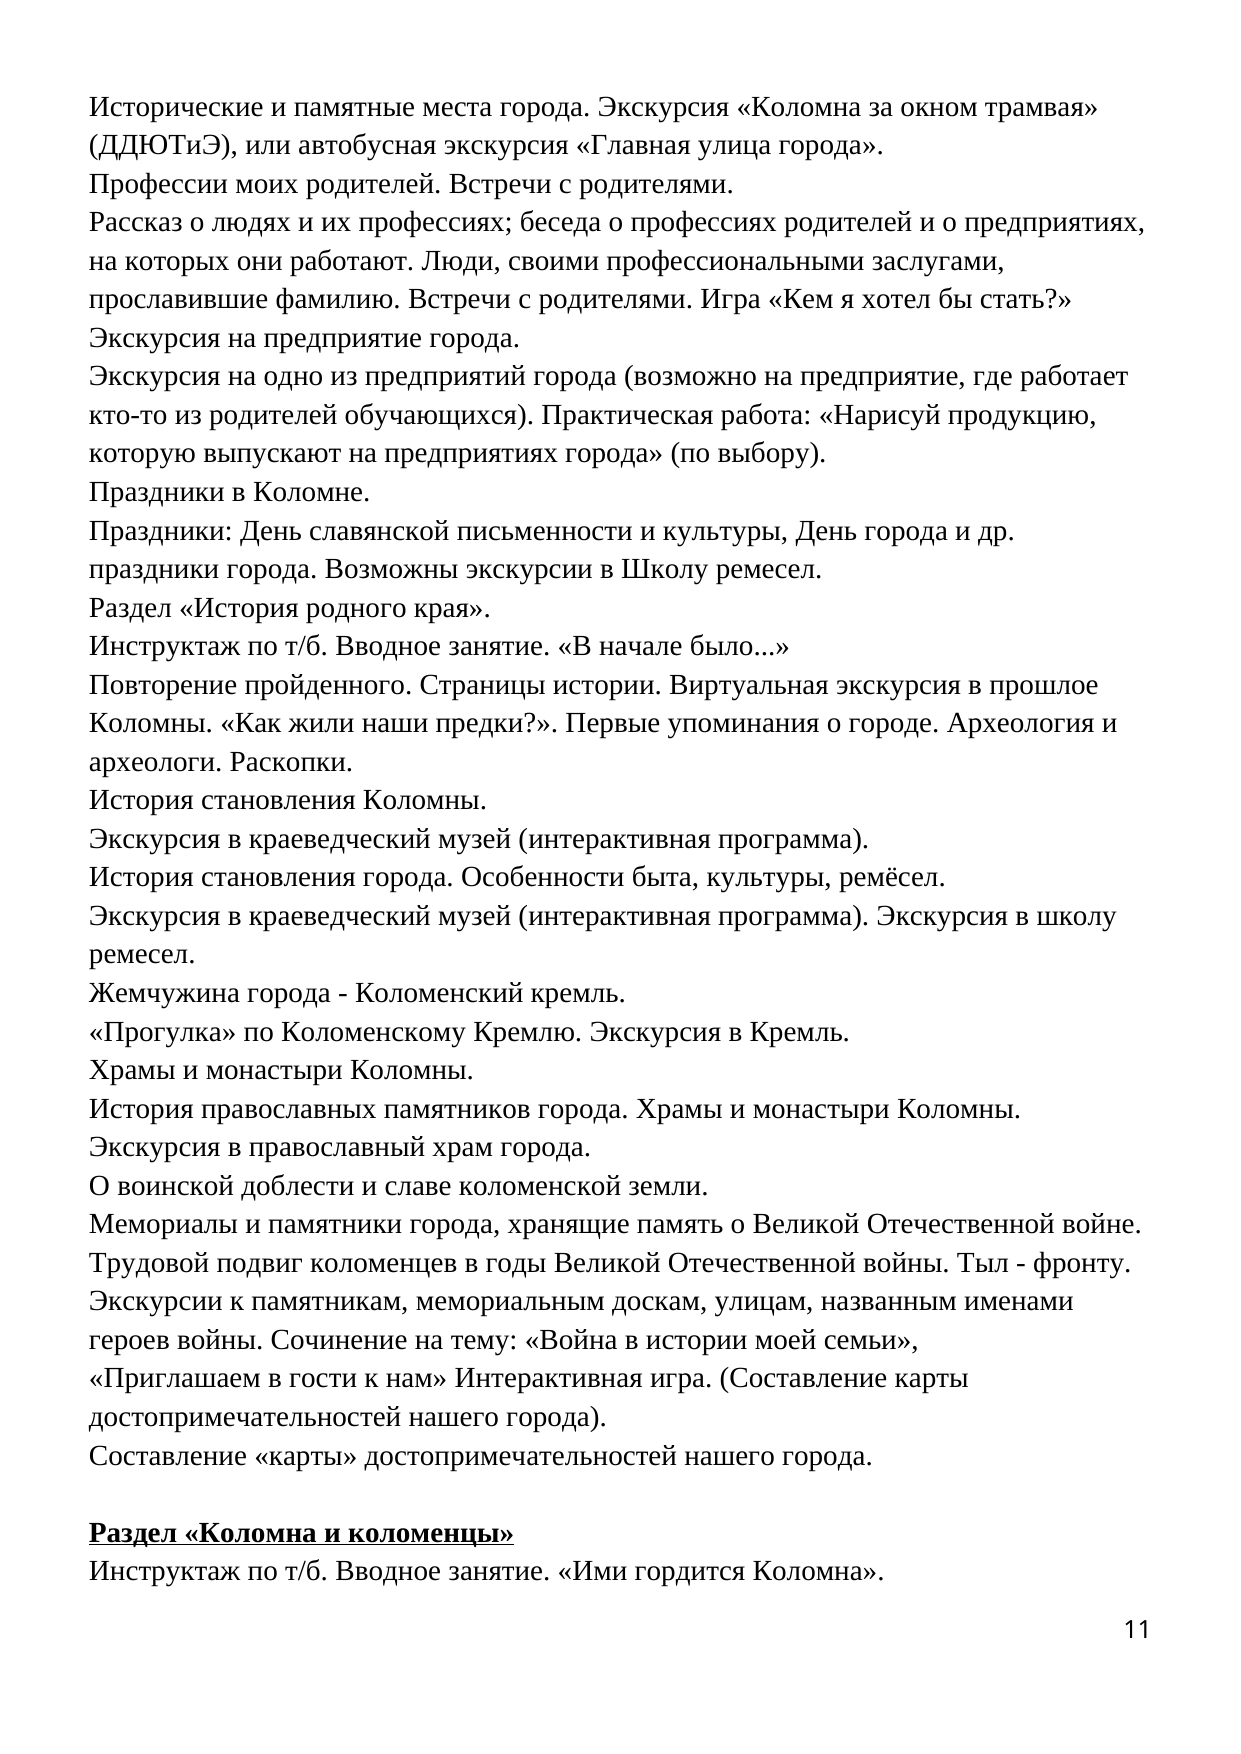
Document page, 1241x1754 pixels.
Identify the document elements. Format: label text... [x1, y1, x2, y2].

text Экскурсия на предприятие города. [89, 320, 1152, 353]
text Профессии моих родителей. Встречи с родителями. [89, 166, 1152, 199]
text Раздел «Коломна и коломенцы» [89, 1515, 1152, 1548]
text «Приглашаем в гости к нам» Интерактивная игра. (Составление карты достопримечательностей нашего города). [89, 1361, 1152, 1433]
text Исторические и памятные места города. Экскурсия «Коломна за окном трамвая» (ДДЮТиЭ), или автобусная экскурсия «Главная улица города». [89, 89, 1152, 161]
text Праздники: День славянской письменности и культуры, День города и др. праздники города. Возможны экскурсии в Школу ремесел. [89, 513, 1152, 585]
text История становления города. Особенности быта, культуры, ремёсел. [89, 859, 1152, 893]
text Раздел «История родного края». [89, 590, 1152, 623]
text История православных памятников города. Храмы и монастыри Коломны. Экскурсия в православный храм города. [89, 1091, 1152, 1163]
text Экскурсия в краеведческий музей (интерактивная программа). [89, 821, 1152, 854]
text Рассказ о людях и их профессиях; беседа о профессиях родителей и о предприятиях, на которых они работают. Люди, своими профессиональными заслугами, прославившие фамилию. Встречи с родителями. Игра «Кем я хотел бы стать?» [89, 204, 1152, 315]
text Повторение пройденного. Страницы истории. Виртуальная экскурсия в прошлое Коломны. «Как жили наши предки?». Первые упоминания о городе. Археология и археологи. Раскопки. [89, 667, 1152, 777]
text Праздники в Коломне. [89, 474, 1152, 508]
text Экскурсия в краеведческий музей (интерактивная программа). Экскурсия в школу ремесел. [89, 898, 1152, 970]
text «Прогулка» по Коломенскому Кремлю. Экскурсия в Кремль. [89, 1014, 1152, 1047]
text Составление «карты» достопримечательностей нашего города. [89, 1438, 1152, 1471]
text Жемчужина города - Коломенский кремль. [89, 975, 1152, 1009]
text Мемориалы и памятники города, хранящие память о Великой Отечественной войне. Трудовой подвиг коломенцев в годы Великой Отечественной войны. Тыл - фронту. Экскурсии к памятникам, мемориальным доскам, улицам, названным именами героев войны. Сочинение на тему: «Война в истории моей семьи», [89, 1206, 1152, 1356]
text Экскурсия на одно из предприятий города (возможно на предприятие, где работает кто-то из родителей обучающихся). Практическая работа: «Нарисуй продукцию, которую выпускают на предприятиях города» (по выбору). [89, 358, 1152, 469]
text История становления Коломны. [89, 782, 1152, 816]
text Инструктаж по т/б. Вводное занятие. «В начале было...» [89, 628, 1152, 662]
text О воинской доблести и славе коломенской земли. [89, 1168, 1152, 1201]
text Инструктаж по т/б. Вводное занятие. «Ими гордится Коломна». [89, 1553, 1152, 1587]
text Храмы и монастыри Коломны. [89, 1052, 1152, 1086]
